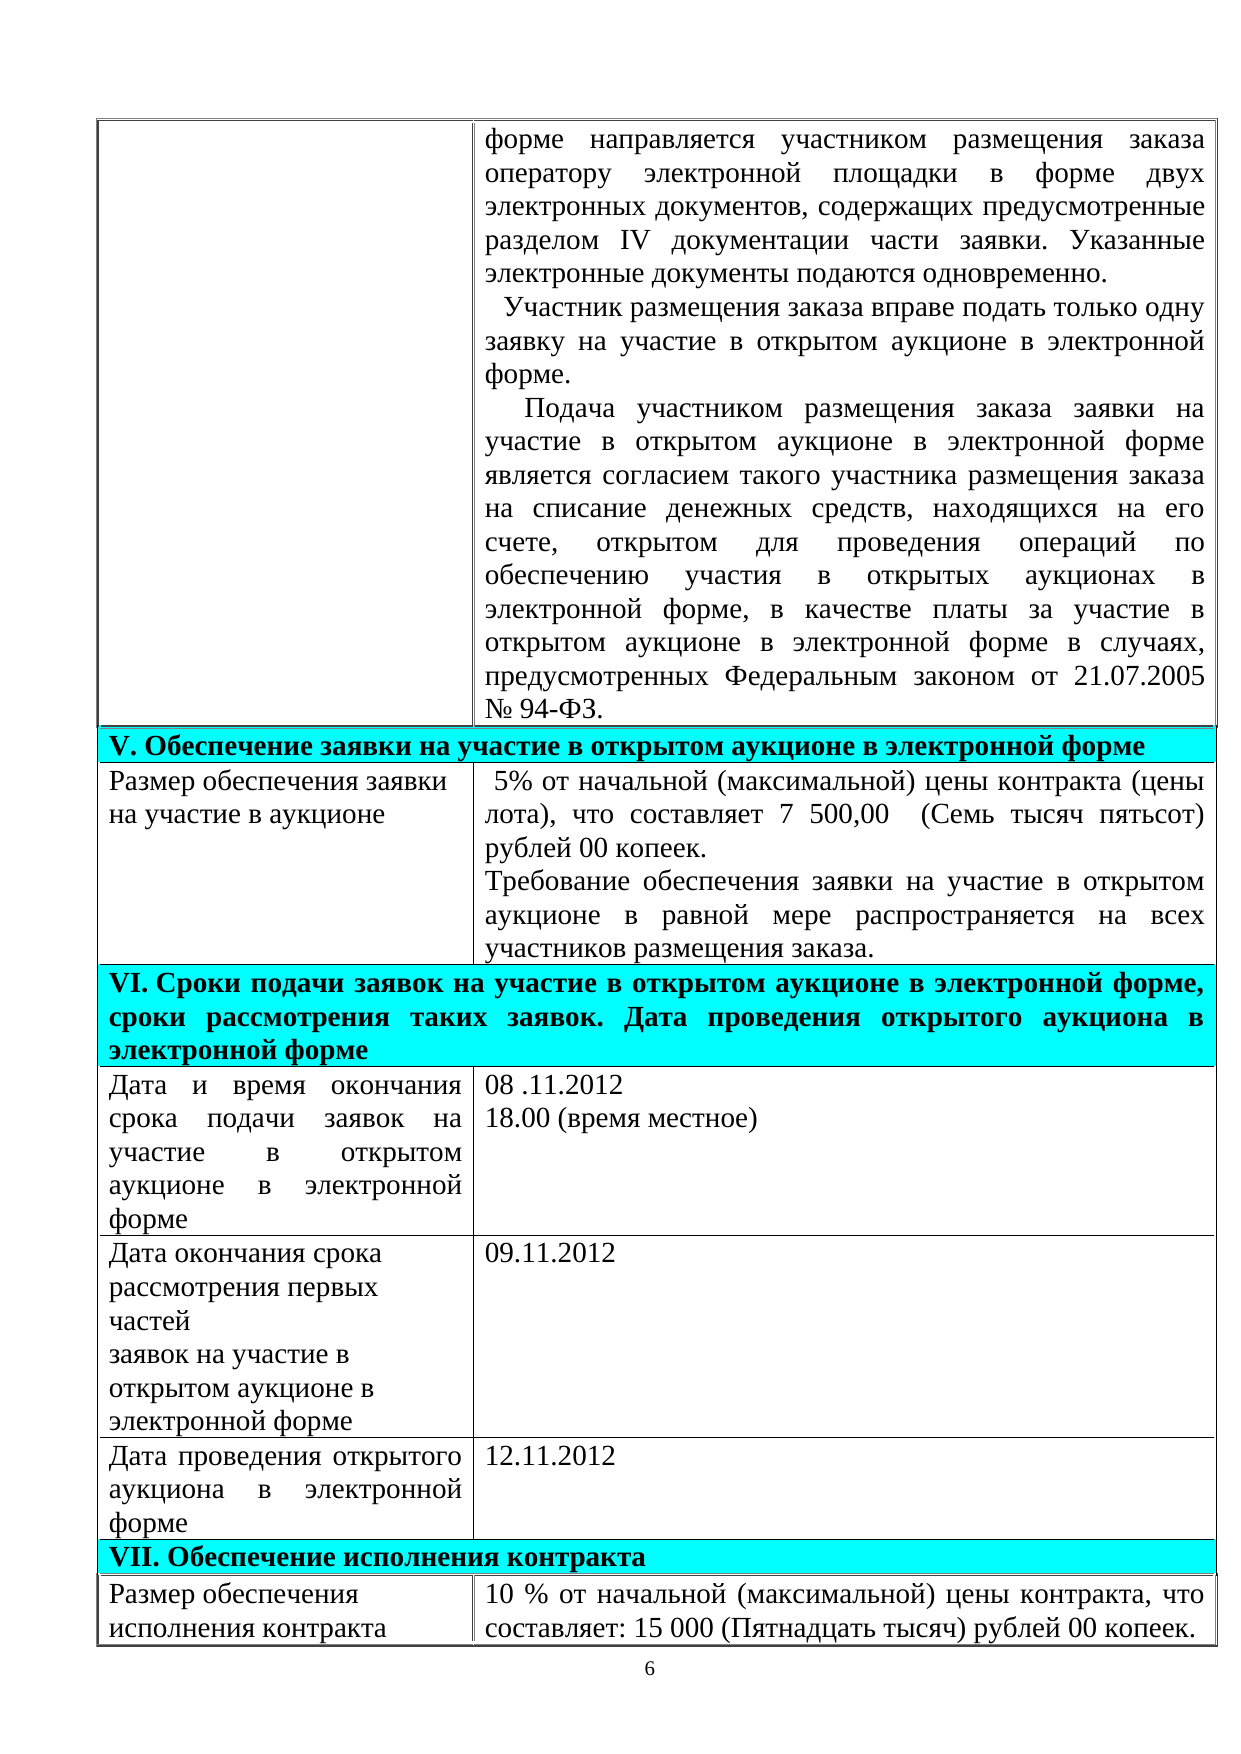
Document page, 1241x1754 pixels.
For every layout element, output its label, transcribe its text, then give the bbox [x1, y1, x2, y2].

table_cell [473, 119, 1215, 725]
table_cell 12.11.2012 [474, 1437, 1216, 1538]
table_cell VI. Сроки подачи заявок на участие в открытом аукционе в электронной форме, сроки рассмотрения таких заявок. Дата проведения открытого аукциона в электронной форме [98, 964, 1216, 1066]
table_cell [99, 121, 473, 725]
table_cell Размер обеспечения исполнения контракта [98, 1573, 473, 1643]
table_cell V. Обеспечение заявки на участие в открытом аукционе в электронной форме [98, 725, 1216, 762]
table_cell Дата окончания срока рассмотрения первых частей заявок на участие в открытом аукционе в электронной форме [98, 1235, 473, 1437]
table_cell Размер обеспечения заявки на участие в аукционе [98, 762, 473, 964]
table_cell 10 % от начальной (максимальной) цены контракта, что составляет: 15 000 (Пятнадцать тысяч) рублей 00 копеек. [473, 1573, 1216, 1643]
table_cell 5% от начальной (максимальной) цены контракта (цены лота), что составляет 7 500,00 (Семь тысяч пятьсот) рублей 00 копеек. Требование обеспечения заявки на участие в открытом аукционе в равной мере распространяется на всех участников размещения заказа. [474, 762, 1216, 964]
table_cell 09.11.2012 [474, 1235, 1216, 1437]
table_cell Дата проведения открытого аукциона в электронной форме [98, 1437, 473, 1538]
table_cell 08 .11.2012 18.00 (время местное) [474, 1066, 1216, 1234]
table_cell VII. Обеспечение исполнения контракта [98, 1539, 1216, 1573]
table_cell Дата и время окончания срока подачи заявок на участие в открытом аукционе в электронной форме [98, 1066, 473, 1234]
